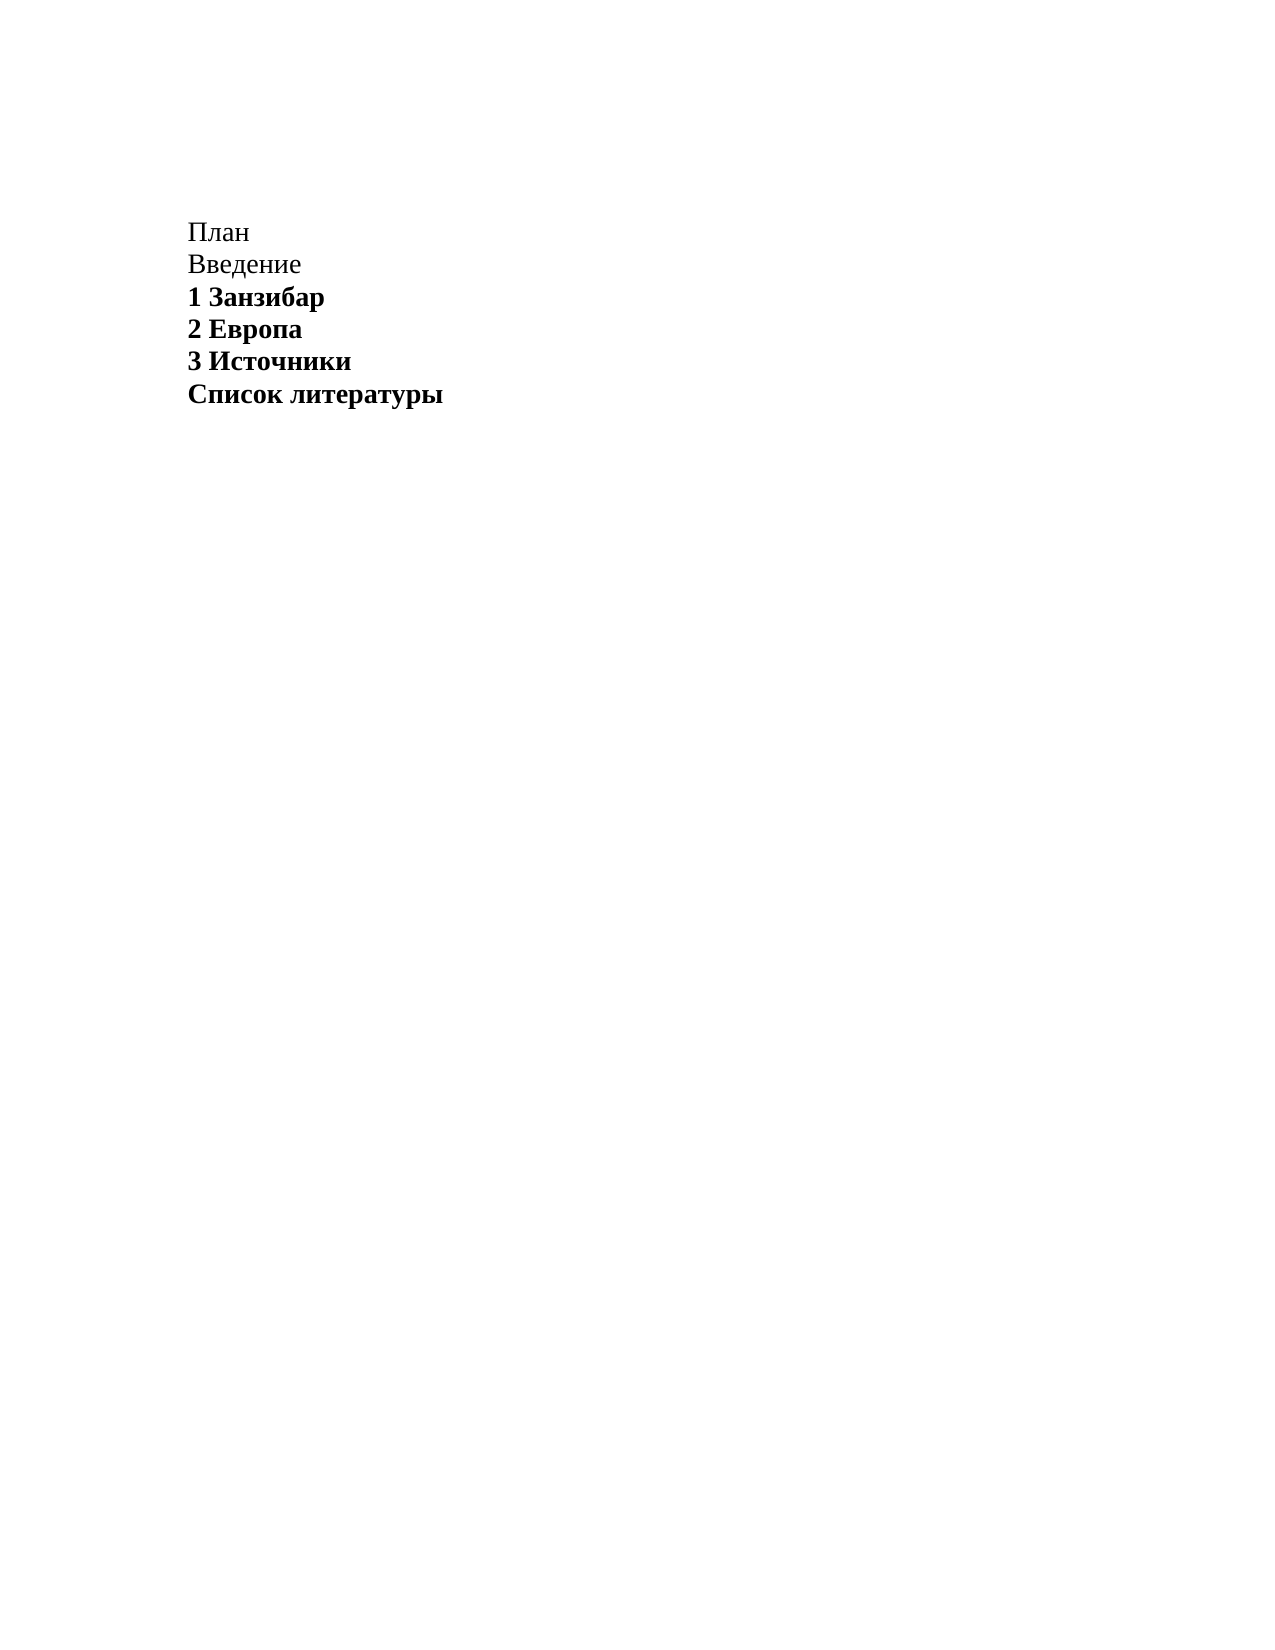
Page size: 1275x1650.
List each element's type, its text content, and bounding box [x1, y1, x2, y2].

text План Введение 1 Занзибар 2 Европа 3 Источники Список литературы [187, 150, 1087, 409]
